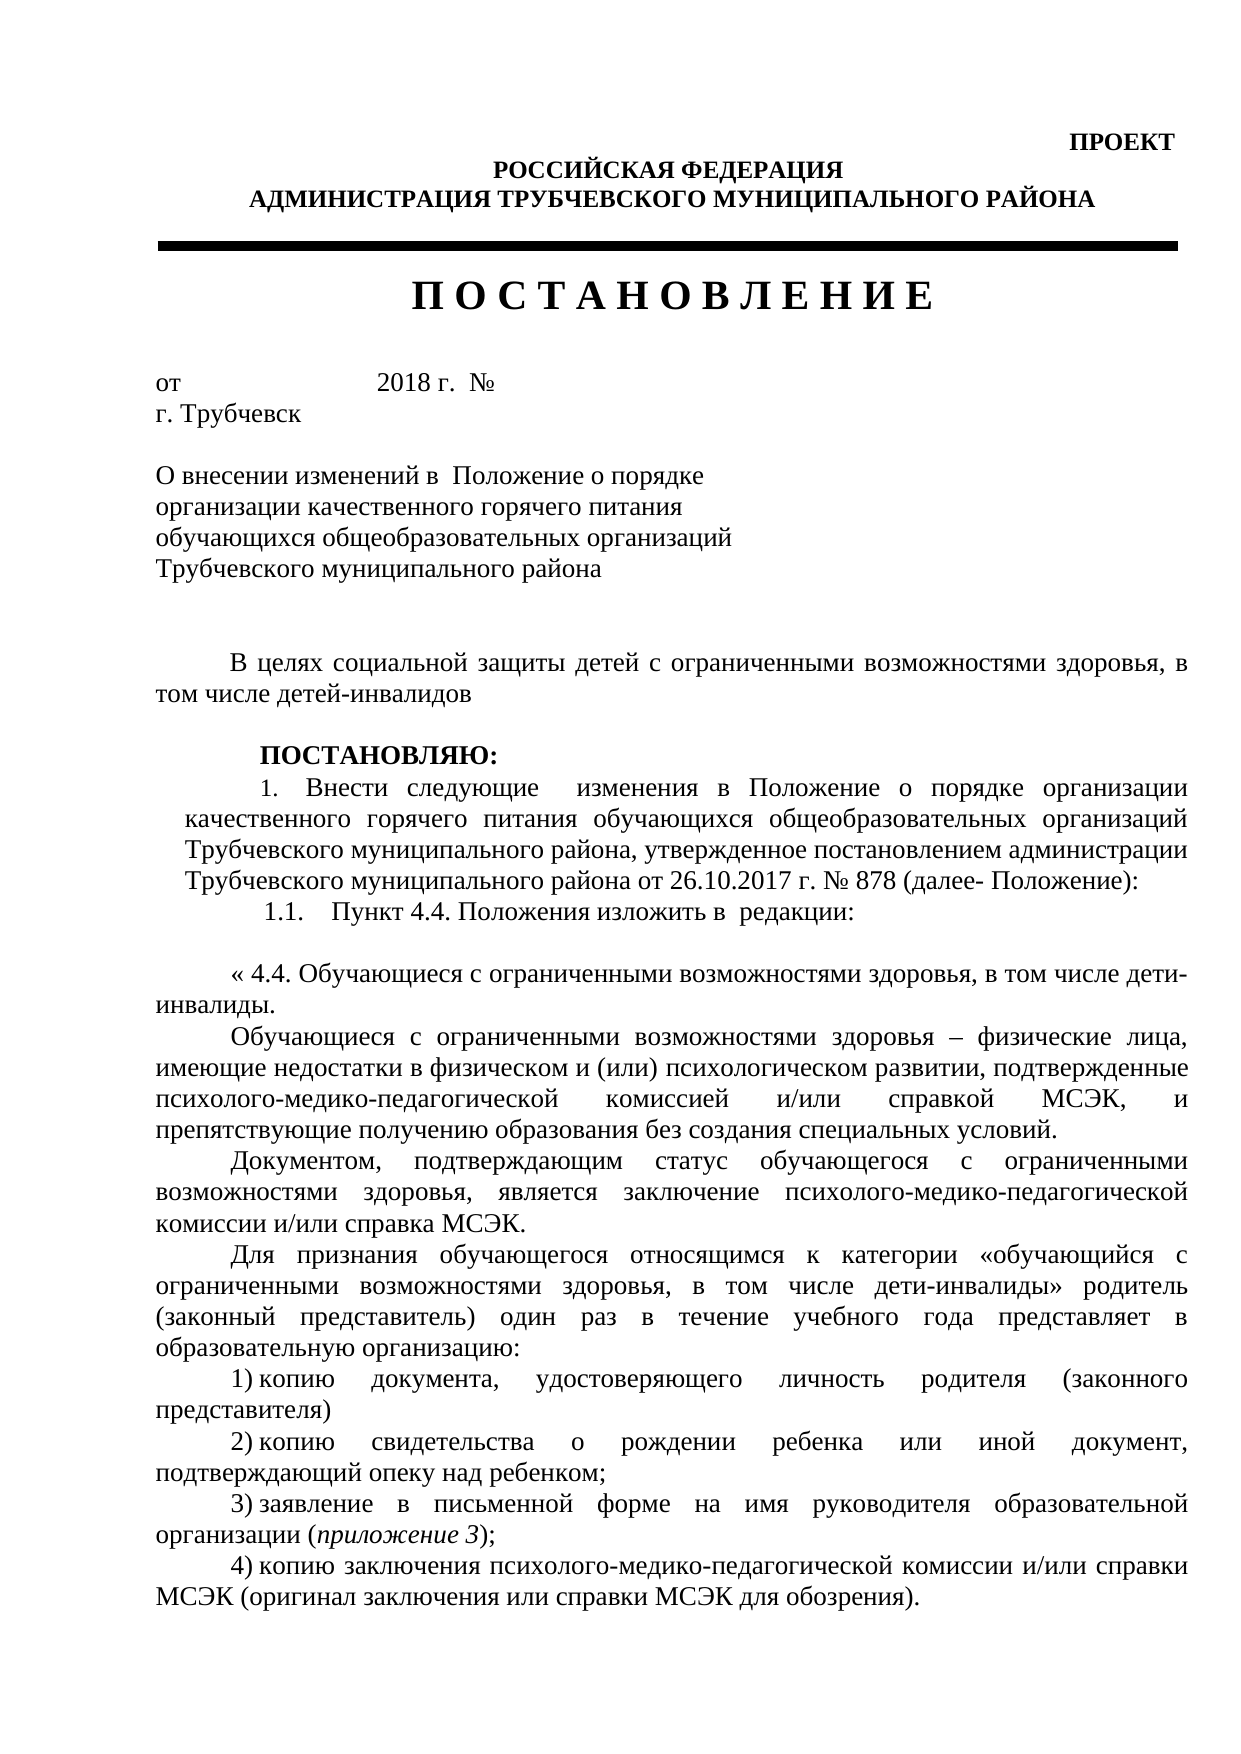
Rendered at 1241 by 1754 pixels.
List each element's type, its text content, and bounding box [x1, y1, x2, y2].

text Для признания обучающегося относящимся к категории «обучающийся с ограниченными возможностями здоровья, в том числе дети-инвалиды» родитель (законный представитель) один раз в течение учебного года представляет в образовательную организацию: [155, 1238, 1189, 1362]
subtitle ПРОЕКТ [155, 127, 1174, 156]
list копию свидетельства о рождении ребенка или иной документ, подтверждающий опеку над ребенком; [155, 1425, 1189, 1487]
list копию документа, удостоверяющего личность родителя (законного представителя) [155, 1362, 1189, 1425]
text г. Трубчевск [155, 397, 585, 428]
text О внесении изменений в Положение о порядке организации качественного горячего питания обучающихся общеобразовательных организаций Трубчевского муниципального района [155, 459, 804, 584]
text АДМИНИСТРАЦИЯ ТРУБЧЕВСКОГО МУНИЦИПАЛЬНОГО РАЙОНА [155, 184, 1189, 213]
text П О С Т А Н О В Л Е Н И Е [155, 271, 1189, 318]
subtitle РОССИЙСКАЯ ФЕДЕРАЦИЯ [155, 156, 1174, 184]
text ПОСТАНОВЛЯЮ: [184, 739, 1189, 771]
text 1.1. Пункт 4.4. Положения изложить в редакции: [155, 895, 1189, 926]
text Обучающиеся с ограниченными возможностями здоровья – физические лица, имеющие недостатки в физическом и (или) психологическом развитии, подтвержденные психолого-медико-педагогической комиссией и/или справкой МСЭК, и препятствующие получению образования без создания специальных условий. [155, 1020, 1189, 1144]
text от 2018 г. № [155, 366, 585, 397]
text В целях социальной защиты детей с ограниченными возможностями здоровья, в том числе детей-инвалидов [155, 646, 1189, 708]
text Документом, подтверждающим статус обучающегося с ограниченными возможностями здоровья, является заключение психолого-медико-педагогической комиссии и/или справка МСЭК. [155, 1144, 1189, 1238]
list Внести следующие изменения в Положение о порядке организации качественного горячего питания обучающихся общеобразовательных организаций Трубчевского муниципального района, утвержденное постановлением администрации Трубчевского муниципального района от 26.10.2017 г. № 878 (далее- Положение): [184, 771, 1189, 895]
list заявление в письменной форме на имя руководителя образовательной организации (приложение 3); [155, 1487, 1189, 1549]
text « 4.4. Обучающиеся с ограниченными возможностями здоровья, в том числе дети-инвалиды. [155, 957, 1189, 1020]
list копию заключения психолого-медико-педагогической комиссии и/или справки МСЭК (оригинал заключения или справки МСЭК для обозрения). [155, 1549, 1189, 1612]
